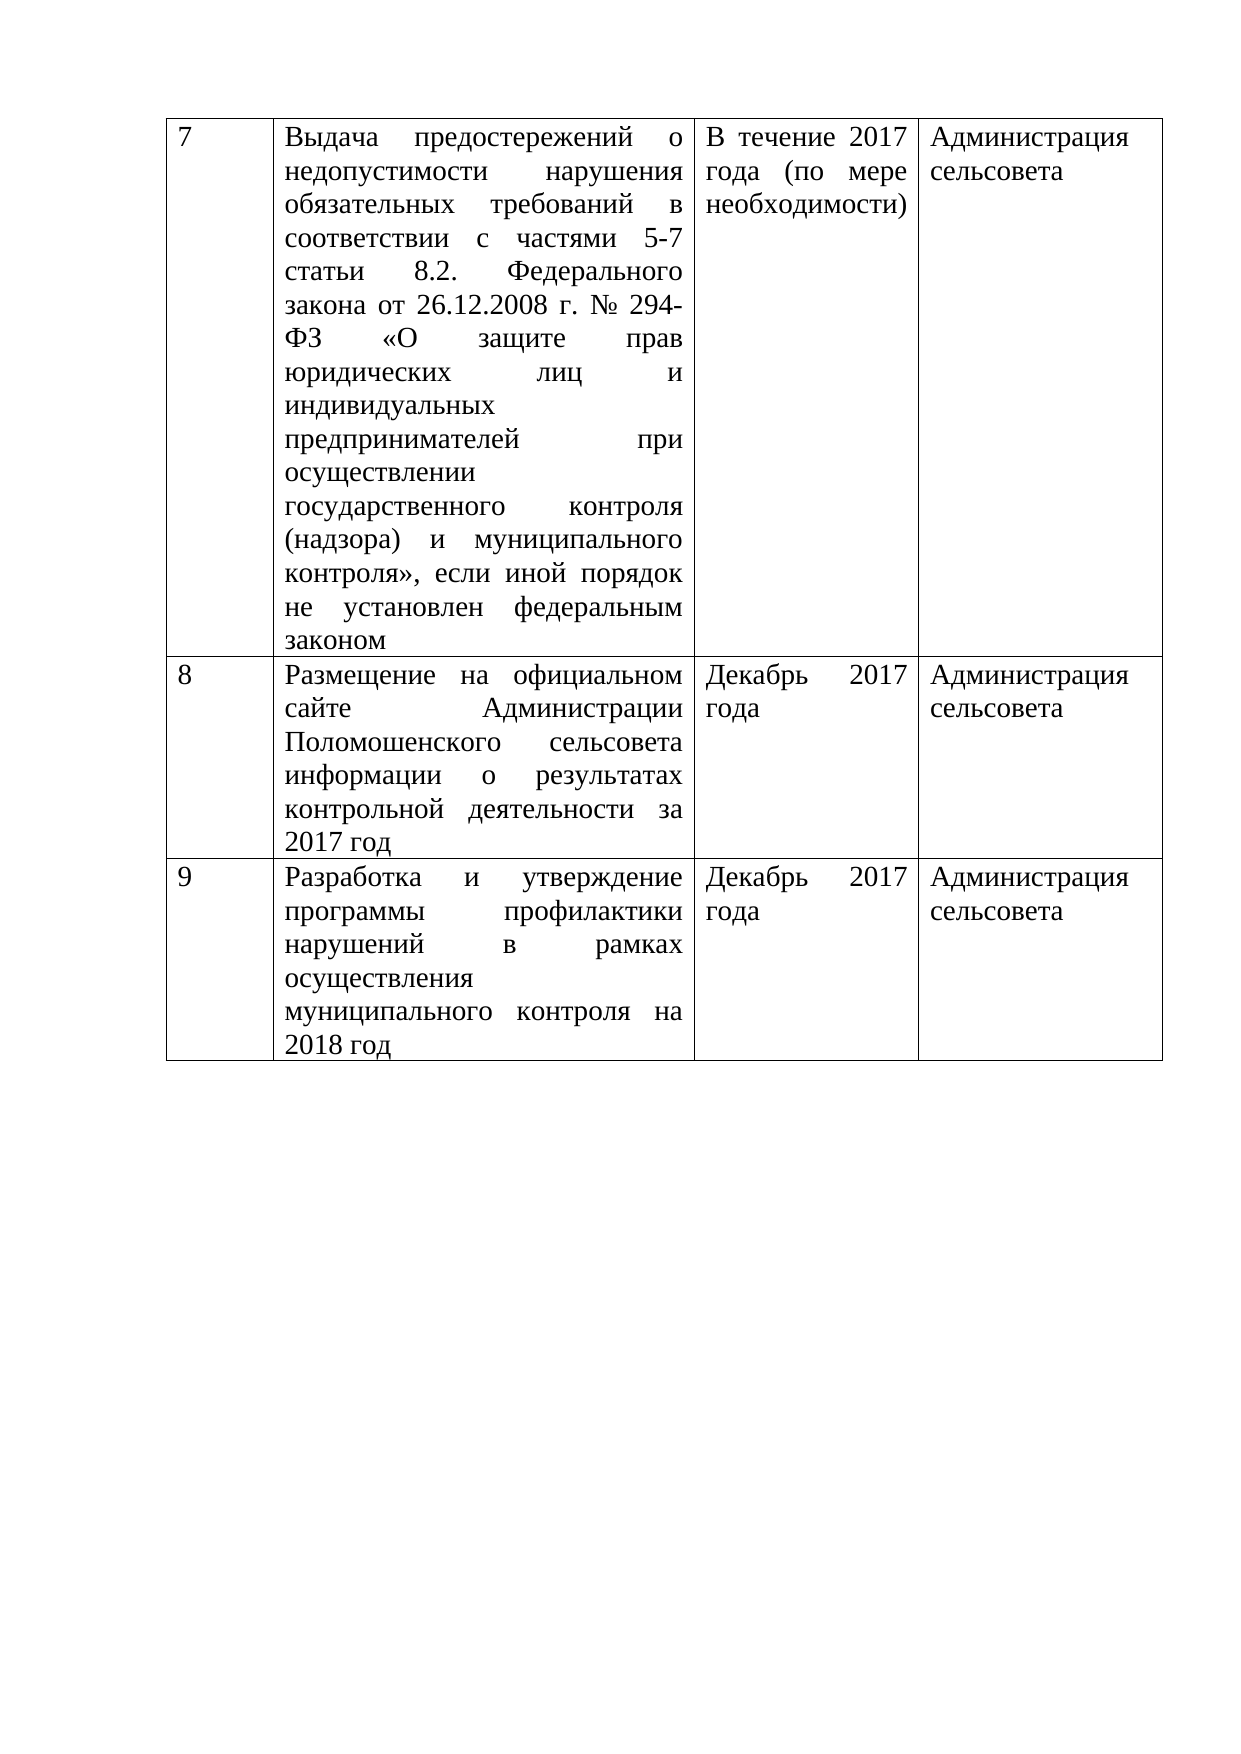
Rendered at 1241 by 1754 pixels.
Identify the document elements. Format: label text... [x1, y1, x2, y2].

table_cell 8 [167, 657, 273, 858]
table_cell В течение 2017 года (по мере необходимости) [695, 119, 918, 656]
table_cell Размещение на официальном сайте Администрации Поломошенского сельсовета информации о результатах контрольной деятельности за 2017 год [274, 657, 694, 858]
table_cell Выдача предостережений о недопустимости нарушения обязательных требований в соответствии с частями 5-7 статьи 8.2. Федерального закона от 26.12.2008 г. № 294-ФЗ «О защите прав юридических лиц и индивидуальных предпринимателей при осуществлении государственного контроля (надзора) и муниципального контроля», если иной порядок не установлен федеральным законом [274, 119, 694, 656]
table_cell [919, 119, 1162, 656]
table_cell Декабрь 2017 года [695, 859, 918, 1060]
table_cell 7 [167, 119, 273, 656]
table_cell Администрация сельсовета [919, 657, 1162, 858]
table_cell Декабрь 2017 года [695, 657, 918, 858]
table_cell Разработка и утверждение программы профилактики нарушений в рамках осуществления муниципального контроля на 2018 год [274, 859, 694, 1060]
table_cell Администрация сельсовета [919, 859, 1162, 1060]
table_cell 9 [167, 859, 273, 1060]
